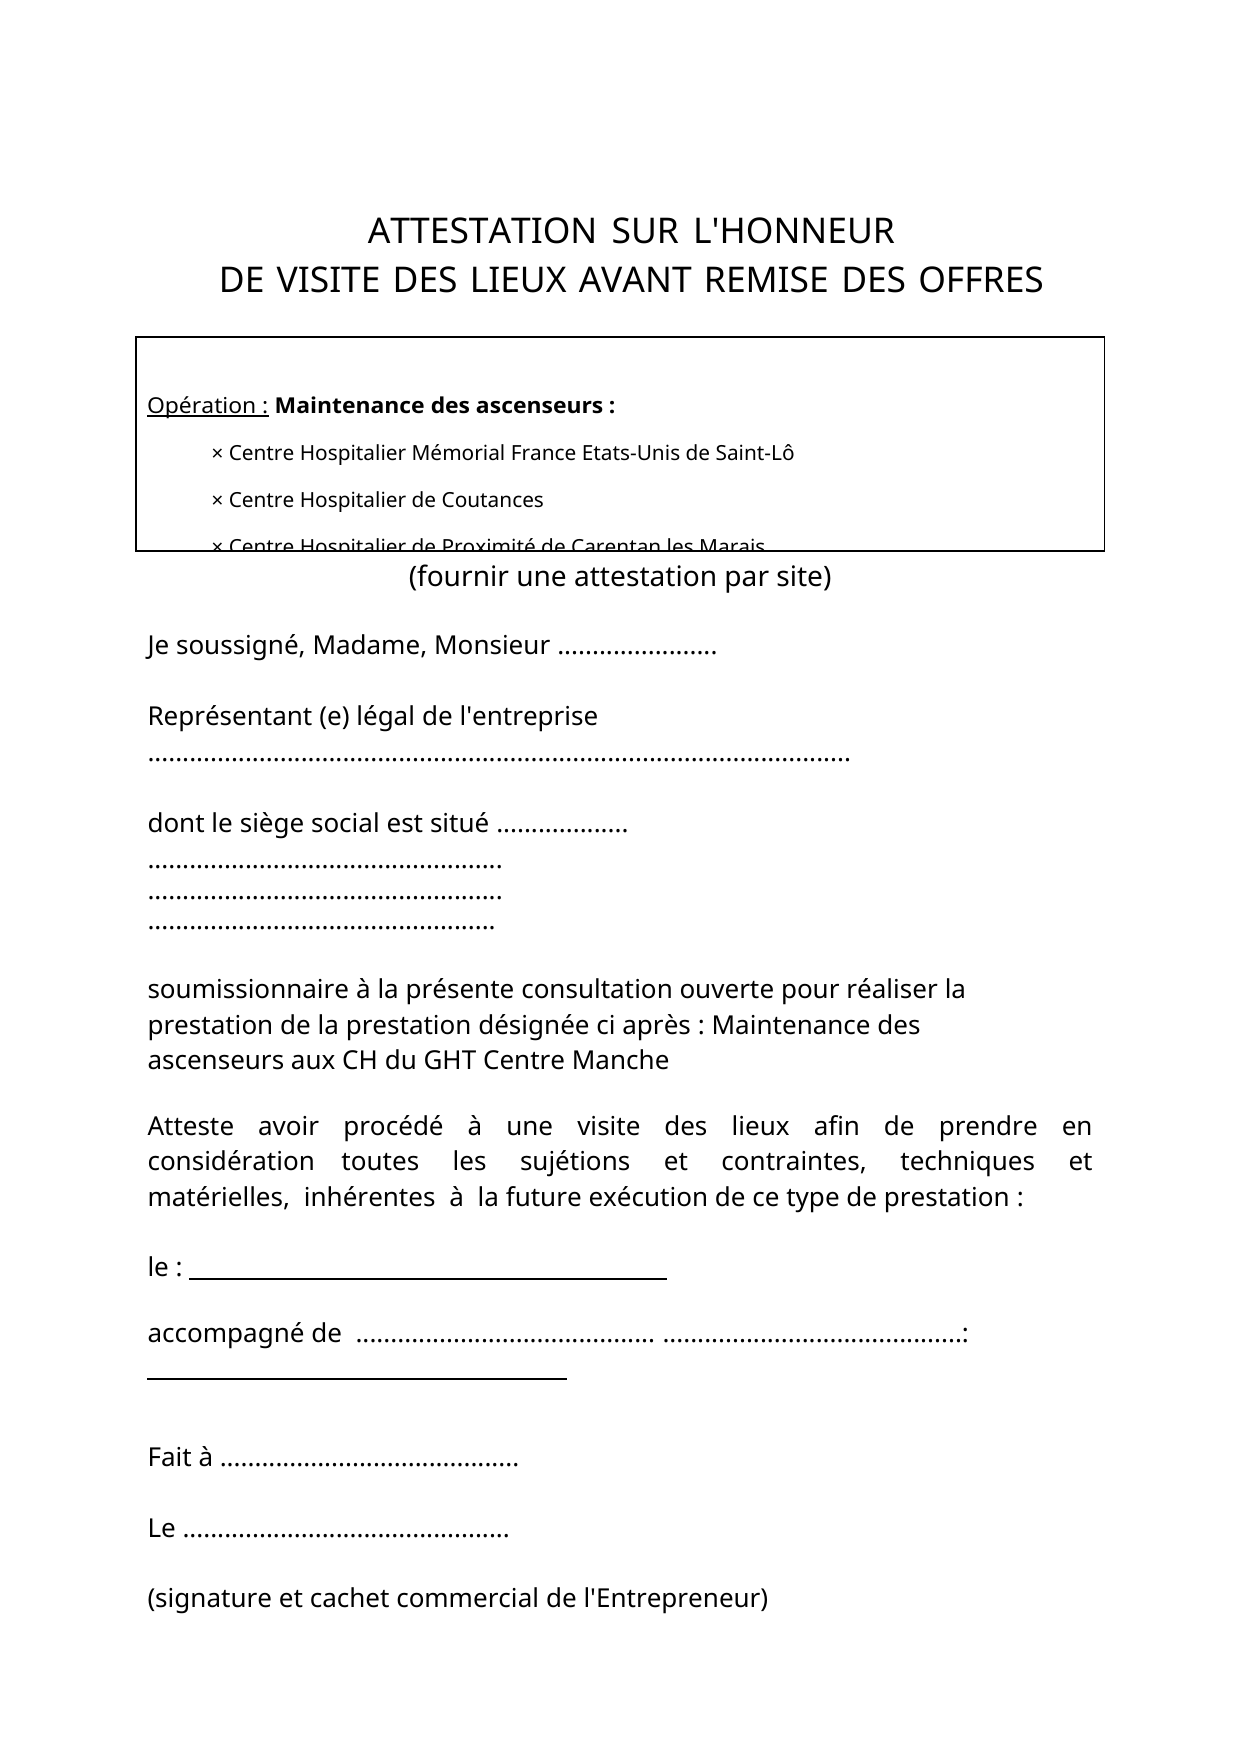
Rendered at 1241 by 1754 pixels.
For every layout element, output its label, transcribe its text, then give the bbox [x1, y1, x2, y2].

text le : [147, 1249, 1115, 1284]
text ..................................................................................................... [147, 733, 1115, 769]
text soumissionnaire à la présente consultation ouverte pour réaliser la prestation de la prestation désignée ci après : Maintenance des ascenseurs aux CH du GHT Centre Manche [147, 971, 1055, 1077]
text (signature et cachet commercial de l'Entrepreneur) [147, 1580, 1115, 1615]
text Atteste avoir procédé à une visite des lieux afin de prendre en considération toutes les sujétions et contraintes, techniques et matérielles, inhérentes à la future exécution de ce type de prestation : [147, 1107, 1093, 1214]
text .................................................. [147, 905, 1115, 935]
text dont le siège social est situé ................... [147, 804, 1115, 840]
text (fournir une attestation par site) [125, 303, 1115, 594]
text accompagné de ........................................... ...........................................: [147, 1314, 1115, 1350]
text Je soussigné, Madame, Monsieur ....................... [147, 627, 1115, 662]
title DE VISITE DES LIEUX AVANT REMISE DES OFFRES [147, 255, 1115, 303]
text ................................................... [147, 840, 1115, 876]
title ATTESTATION SUR L'HONNEUR [147, 206, 1115, 254]
text Fait à ........................................... [147, 1438, 1115, 1474]
text Représentant (e) légal de l'entreprise [147, 698, 1115, 733]
text ................................................... [147, 876, 1115, 905]
text Le ............................................... [147, 1509, 1115, 1545]
